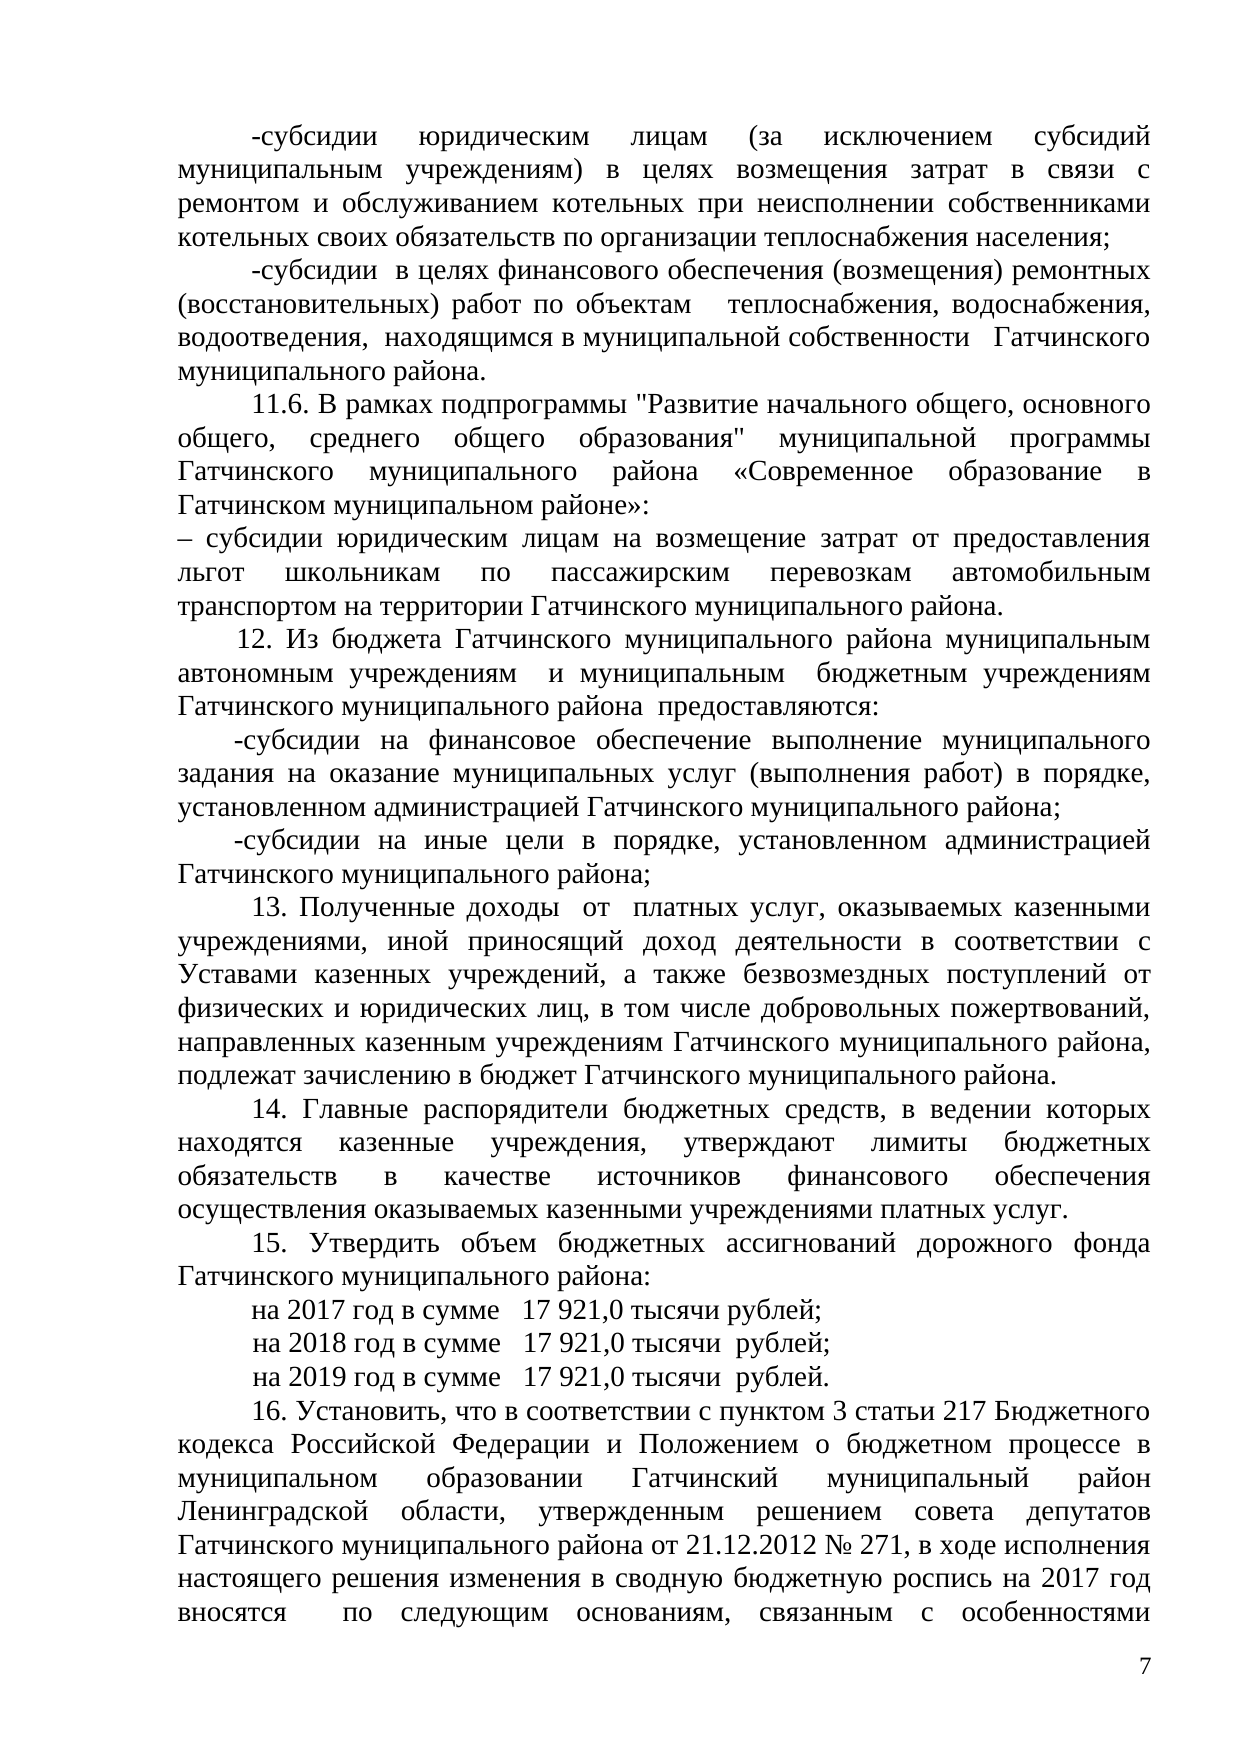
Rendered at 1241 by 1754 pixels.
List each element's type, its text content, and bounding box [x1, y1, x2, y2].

text 12. Из бюджета Гатчинского муниципального района муниципальным автономным учреждениям и муниципальным бюджетным учреждениям Гатчинского муниципального района предоставляются: [177, 621, 1152, 722]
text 11.6. В рамках подпрограммы "Развитие начального общего, основного общего, среднего общего образования" муниципальной программы Гатчинского муниципального района «Современное образование в Гатчинском муниципальном районе»: [177, 386, 1152, 521]
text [177, 1393, 1152, 1627]
text на 2019 год в сумме 17 921,0 тысячи рублей. [252, 1359, 1152, 1393]
text 13. Полученные доходы от платных услуг, оказываемых казенными учреждениями, иной приносящий доход деятельности в соответствии с Уставами казенных учреждений, а также безвозмездных поступлений от физических и юридических лиц, в том числе добровольных пожертвований, направленных казенным учреждениям Гатчинского муниципального района, подлежат зачислению в бюджет Гатчинского муниципального района. [177, 889, 1152, 1091]
text на 2018 год в сумме 17 921,0 тысячи рублей; [252, 1326, 1152, 1359]
text -субсидии на финансовое обеспечение выполнение муниципального задания на оказание муниципальных услуг (выполнения работ) в порядке, установленном администрацией Гатчинского муниципального района; [177, 722, 1152, 822]
text -субсидии юридическим лицам (за исключением субсидий муниципальным учреждениям) в целях возмещения затрат в связи с ремонтом и обслуживанием котельных при неисполнении собственниками котельных своих обязательств по организации теплоснабжения населения; [177, 118, 1152, 252]
text 15. Утвердить объем бюджетных ассигнований дорожного фонда Гатчинского муниципального района: [177, 1225, 1152, 1292]
text – субсидии юридическим лицам на возмещение затрат от предоставления льгот школьникам по пассажирским перевозкам автомобильным транспортом на территории Гатчинского муниципального района. [177, 521, 1152, 621]
text 14. Главные распорядители бюджетных средств, в ведении которых находятся казенные учреждения, утверждают лимиты бюджетных обязательств в качестве источников финансового обеспечения осуществления оказываемых казенными учреждениями платных услуг. [177, 1091, 1152, 1225]
text -субсидии на иные цели в порядке, установленном администрацией Гатчинского муниципального района; [177, 822, 1152, 889]
text на 2017 год в сумме 17 921,0 тысячи рублей; [177, 1292, 1152, 1326]
title -субсидии в целях финансового обеспечения (возмещения) ремонтных (восстановительных) работ по объектам теплоснабжения, водоснабжения, водоотведения, находящимся в муниципальной собственности Гатчинского муниципального района. [177, 252, 1152, 386]
